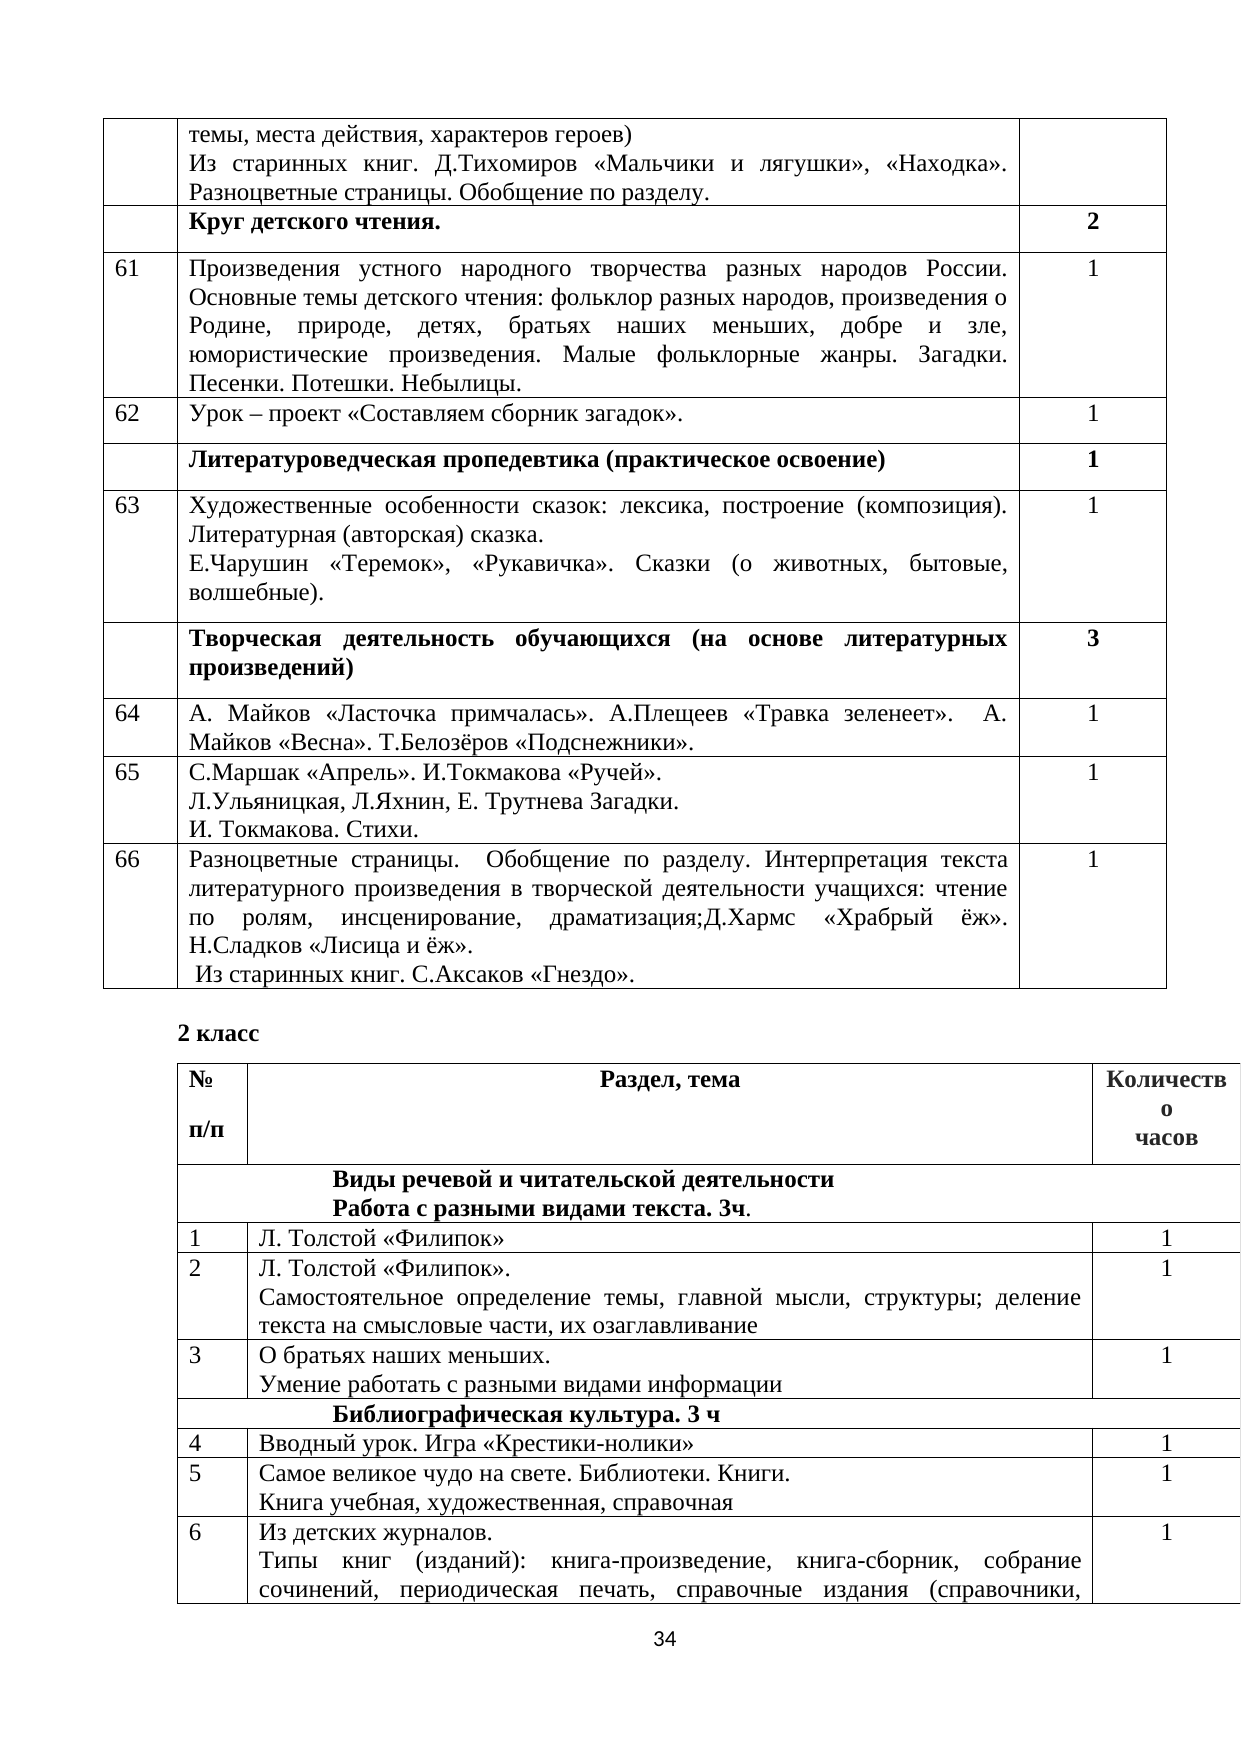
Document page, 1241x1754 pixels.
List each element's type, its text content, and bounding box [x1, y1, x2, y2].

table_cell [178, 119, 1019, 205]
table_cell 1 [1020, 253, 1166, 397]
table_cell Литературоведческая пропедевтика (практическое освоение) [178, 444, 1019, 489]
table_cell [1093, 1165, 1240, 1222]
table_cell 1 [1020, 119, 1166, 205]
table_cell О братьях наших меньших. Умение работать с разными видами информации [248, 1340, 1092, 1398]
table_cell 1 [1093, 1429, 1240, 1457]
table_cell Урок – проект «Составляем сборник загадок». [178, 398, 1019, 443]
table_cell Разноцветные страницы. Обобщение по разделу. Интерпретация текста литературного произведения в творческой деятельности учащихся: чтение по ролям, инсценирование, драматизация;Д.Хармс «Храбрый ёж». Н.Сладков «Лисица и ёж». Из старинных книг. С.Аксаков «Гнездо». [178, 844, 1019, 988]
table_cell 64 [104, 699, 177, 756]
table_cell 1 [1020, 699, 1166, 756]
text 2 класс [177, 1018, 1229, 1047]
table_cell 4 [178, 1429, 247, 1457]
table_cell 2 [178, 1253, 247, 1339]
table_cell 1 [1093, 1223, 1240, 1252]
table_cell 1 [1093, 1340, 1240, 1398]
table_cell Виды речевой и читательской деятельности Работа с разными видами текста. 3ч. [248, 1165, 1093, 1222]
table_cell 62 [104, 398, 177, 443]
table_cell 1 [1093, 1253, 1240, 1339]
table_cell [178, 1399, 247, 1427]
table_cell А. Майков «Ласточка примчалась». А.Плещеев «Травка зеленеет». А. Майков «Весна». Т.Белозёров «Подснежники». [178, 699, 1019, 756]
table_cell 6 [178, 1517, 247, 1603]
table_cell 63 [104, 491, 177, 622]
table_cell [104, 444, 177, 489]
table_cell [104, 206, 177, 252]
table_cell Вводный урок. Игра «Крестики-нолики» [248, 1429, 1092, 1457]
table_cell Круг детского чтения. [178, 206, 1019, 252]
table_cell 3 [178, 1340, 247, 1398]
table_cell 61 [104, 253, 177, 397]
table_cell [178, 1165, 247, 1222]
table_cell 1 [1093, 1517, 1240, 1603]
table_cell Художественные особенности сказок: лексика, построение (композиция). Литературная (авторская) сказка. Е.Чарушин «Теремок», «Рукавичка». Сказки (о животных, бытовые, волшебные). [178, 491, 1019, 622]
table_cell Произведения устного народного творчества разных народов России. Основные темы детского чтения: фольклор разных народов, произведения о Родине, природе, детях, братьях наших меньших, добре и зле, юмористические произведения. Малые фольклорные жанры. Загадки. Песенки. Потешки. Небылицы. [178, 253, 1019, 397]
table_cell [1093, 1399, 1240, 1427]
table_cell Л. Толстой «Филипок» [248, 1223, 1092, 1252]
table_header № п/п [178, 1064, 247, 1163]
table_cell 1 [1020, 844, 1166, 988]
table_cell 66 [104, 844, 177, 988]
table_cell 5 [178, 1458, 247, 1516]
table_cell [248, 1517, 1092, 1603]
table_cell 1 [1020, 757, 1166, 843]
table_cell С.Маршак «Апрель». И.Токмакова «Ручей». Л.Ульяницкая, Л.Яхнин, Е. Трутнева Загадки. И. Токмакова. Стихи. [178, 757, 1019, 843]
table_header Количество часов [1093, 1064, 1240, 1163]
table_cell Л. Толстой «Филипок». Самостоятельное определение темы, главной мысли, структуры; деление текста на смысловые части, их озаглавливание [248, 1253, 1092, 1339]
table_cell 2 [1020, 206, 1166, 252]
table_cell 1 [1093, 1458, 1240, 1516]
table_cell 1 [1020, 398, 1166, 443]
table_cell Творческая деятельность обучающихся (на основе литературных произведений) [178, 623, 1019, 697]
table_header Раздел, тема [248, 1064, 1092, 1163]
table_cell 1 [1020, 444, 1166, 489]
table_cell [104, 623, 177, 697]
table_cell Самое великое чудо на свете. Библиотеки. Книги. Книга учебная, художественная, справочная [248, 1458, 1092, 1516]
table_cell Библиографическая культура. 3 ч [248, 1399, 1093, 1427]
table_cell 65 [104, 757, 177, 843]
table_cell 3 [1020, 623, 1166, 697]
table_cell 1 [178, 1223, 247, 1252]
table_cell 60 [104, 119, 177, 205]
table_cell 1 [1020, 491, 1166, 622]
